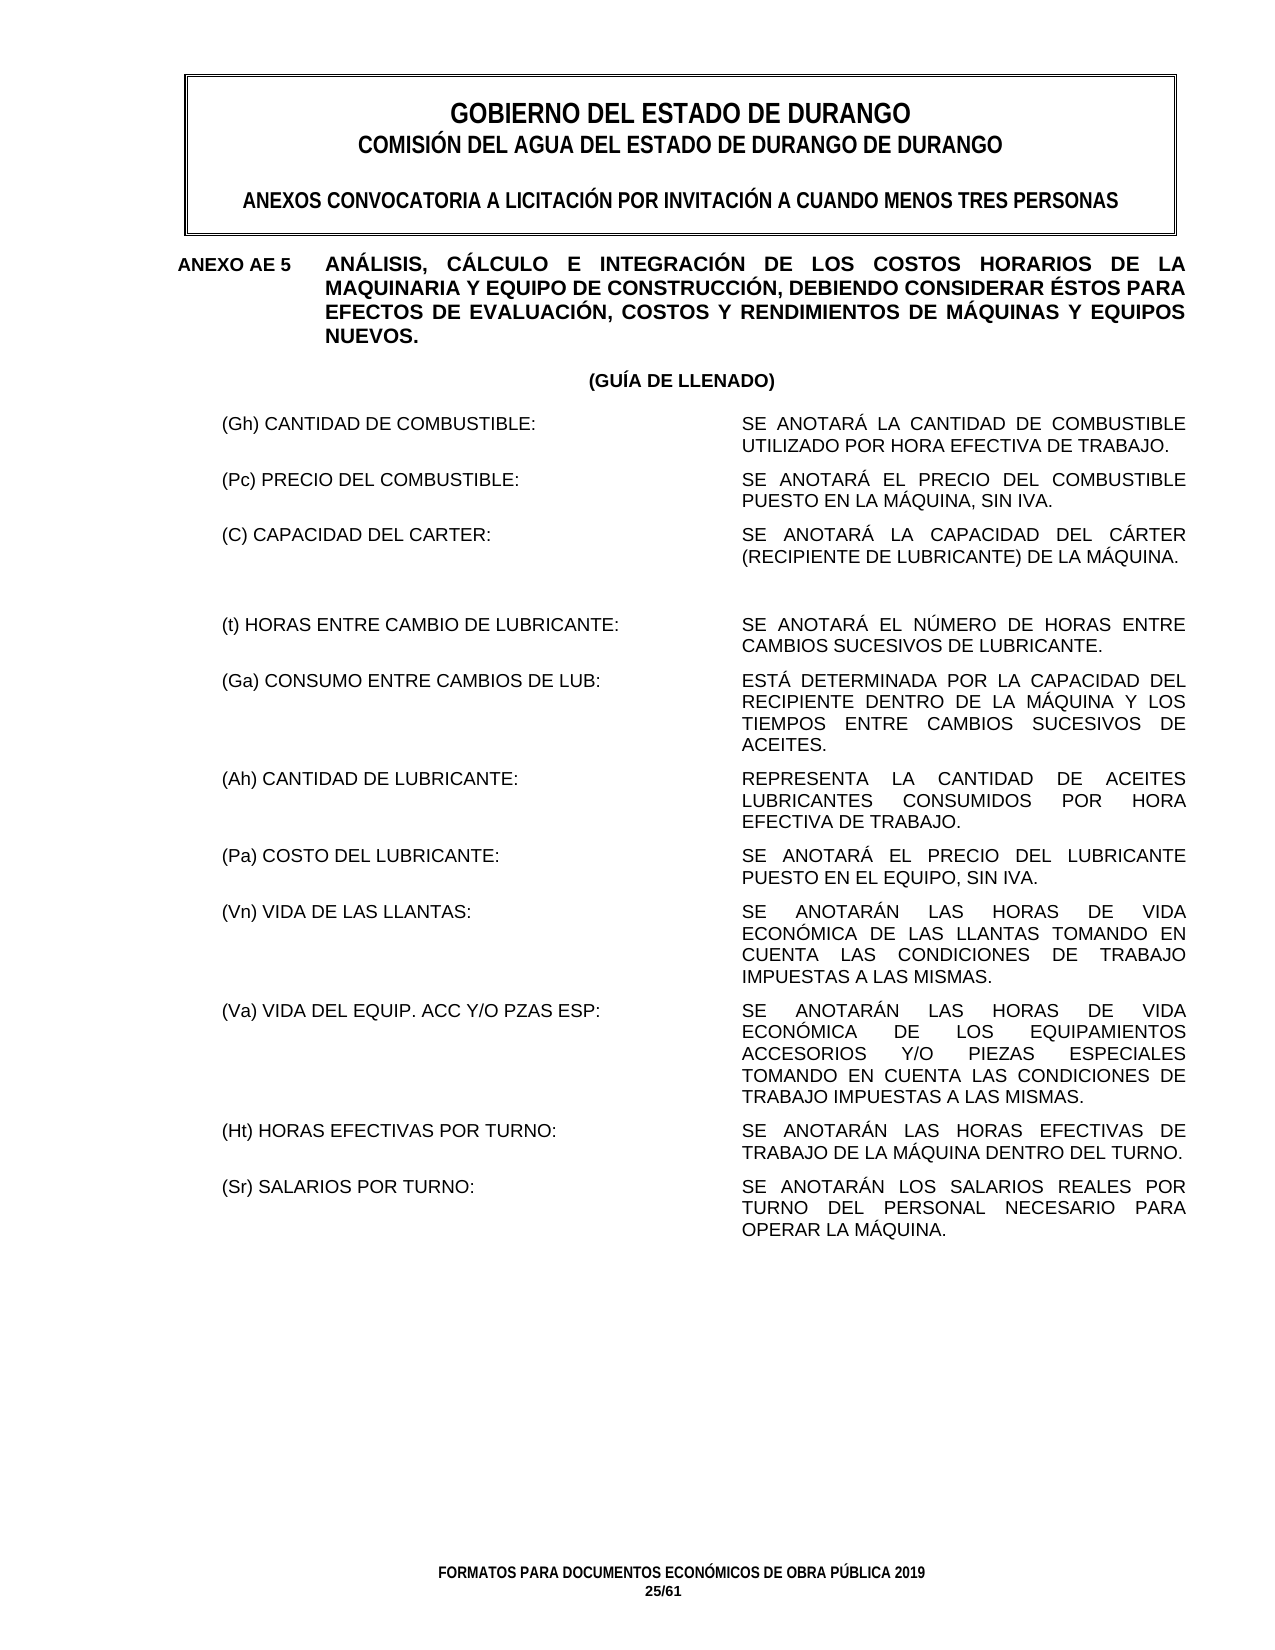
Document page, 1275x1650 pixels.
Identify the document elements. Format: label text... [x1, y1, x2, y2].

text (C) CAPACIDAD DEL CARTER: SE ANOTARÁ LA CAPACIDAD DEL CÁRTER (RECIPIENTE DE LUBRICANTE) DE LA MÁQUINA. [222, 524, 1186, 567]
text (Ga) CONSUMO ENTRE CAMBIOS DE LUB: ESTÁ DETERMINADA POR LA CAPACIDAD DEL RECIPIENTE DENTRO DE LA MÁQUINA Y LOS TIEMPOS ENTRE CAMBIOS SUCESIVOS DE ACEITES. [222, 669, 1186, 756]
text (Ah) CANTIDAD DE LUBRICANTE: REPRESENTA LA CANTIDAD DE ACEITES LUBRICANTES CONSUMIDOS POR HORA EFECTIVA DE TRABAJO. [222, 768, 1186, 833]
text (Ht) HORAS EFECTIVAS POR TURNO: SE ANOTARÁN LAS HORAS EFECTIVAS DE TRABAJO DE LA MÁQUINA DENTRO DEL TURNO. [222, 1120, 1186, 1163]
text (t) HORAS ENTRE CAMBIO DE LUBRICANTE: SE ANOTARÁ EL NÚMERO DE HORAS ENTRE CAMBIOS SUCESIVOS DE LUBRICANTE. [222, 614, 1186, 657]
text (Pa) COSTO DEL LUBRICANTE: SE ANOTARÁ EL PRECIO DEL LUBRICANTE PUESTO EN EL EQUIPO, SIN IVA. [222, 845, 1186, 888]
text (Va) VIDA DEL EQUIP. ACC Y/O PZAS ESP: SE ANOTARÁN LAS HORAS DE VIDA ECONÓMICA DE LOS EQUIPAMIENTOS ACCESORIOS Y/O PIEZAS ESPECIALES TOMANDO EN CUENTA LAS CONDICIONES DE TRABAJO IMPUESTAS A LAS MISMAS. [222, 1000, 1186, 1107]
text (Vn) VIDA DE LAS LLANTAS: SE ANOTARÁN LAS HORAS DE VIDA ECONÓMICA DE LAS LLANTAS TOMANDO EN CUENTA LAS CONDICIONES DE TRABAJO IMPUESTAS A LAS MISMAS. [222, 901, 1186, 987]
text (Gh) CANTIDAD DE COMBUSTIBLE: SE ANOTARÁ LA CANTIDAD DE COMBUSTIBLE UTILIZADO POR HORA EFECTIVA DE TRABAJO. [222, 413, 1186, 456]
text (Sr) SALARIOS POR TURNO: SE ANOTARÁN LOS SALARIOS REALES POR TURNO DEL PERSONAL NECESARIO PARA OPERAR LA MÁQUINA. [222, 1176, 1186, 1240]
text (Pc) PRECIO DEL COMBUSTIBLE: SE ANOTARÁ EL PRECIO DEL COMBUSTIBLE PUESTO EN LA MÁQUINA, SIN IVA. [222, 468, 1186, 512]
